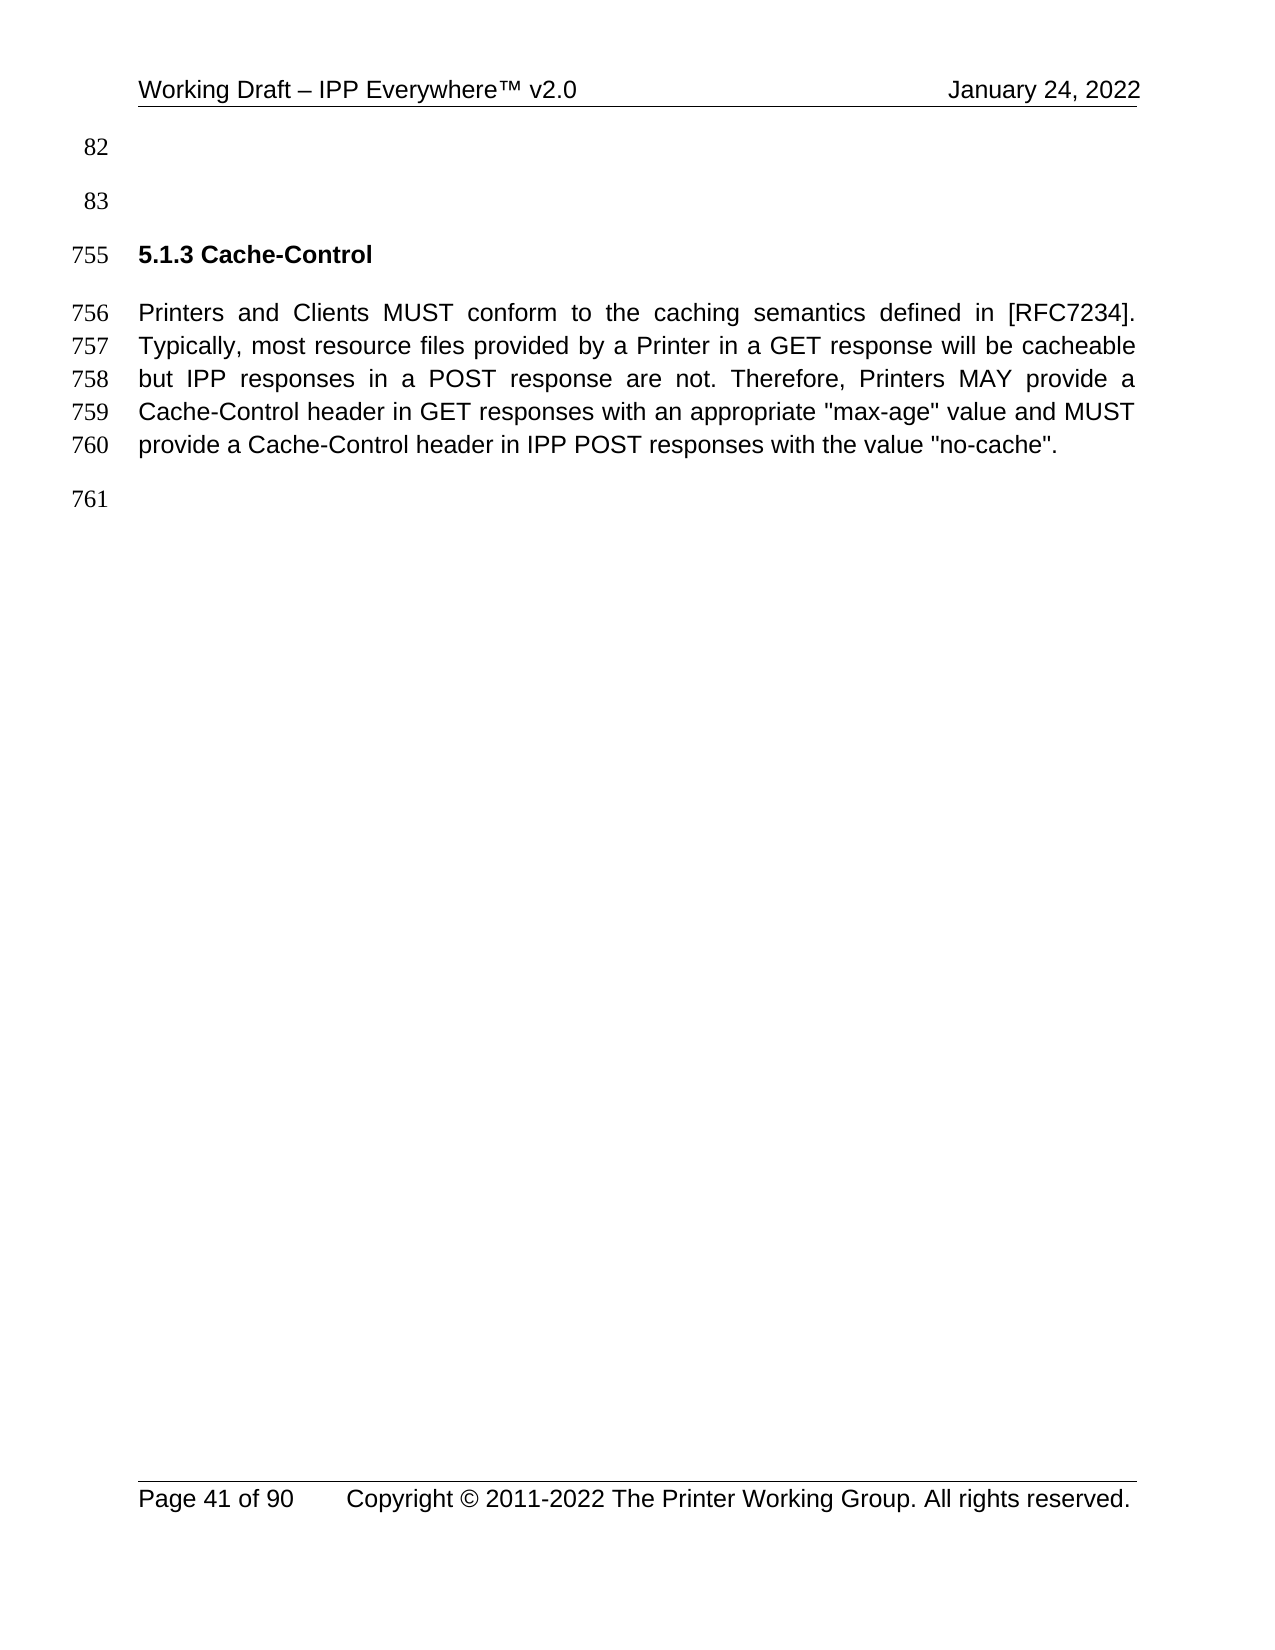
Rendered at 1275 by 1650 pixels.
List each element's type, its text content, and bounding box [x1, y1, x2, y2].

text Cache-Control [138, 240, 1137, 268]
text Printers and Clients MUST conform to the caching semantics defined in [RFC7234]. Typically, most resource files provided by a Printer in a GET response will be cacheable but IPP responses in a POST response are not. Therefore, Printers MAY provide a Cache-Control header in GET responses with an appropriate "max-age" value and MUST provide a Cache-Control header in IPP POST responses with the value "no-cache". [138, 298, 1137, 458]
